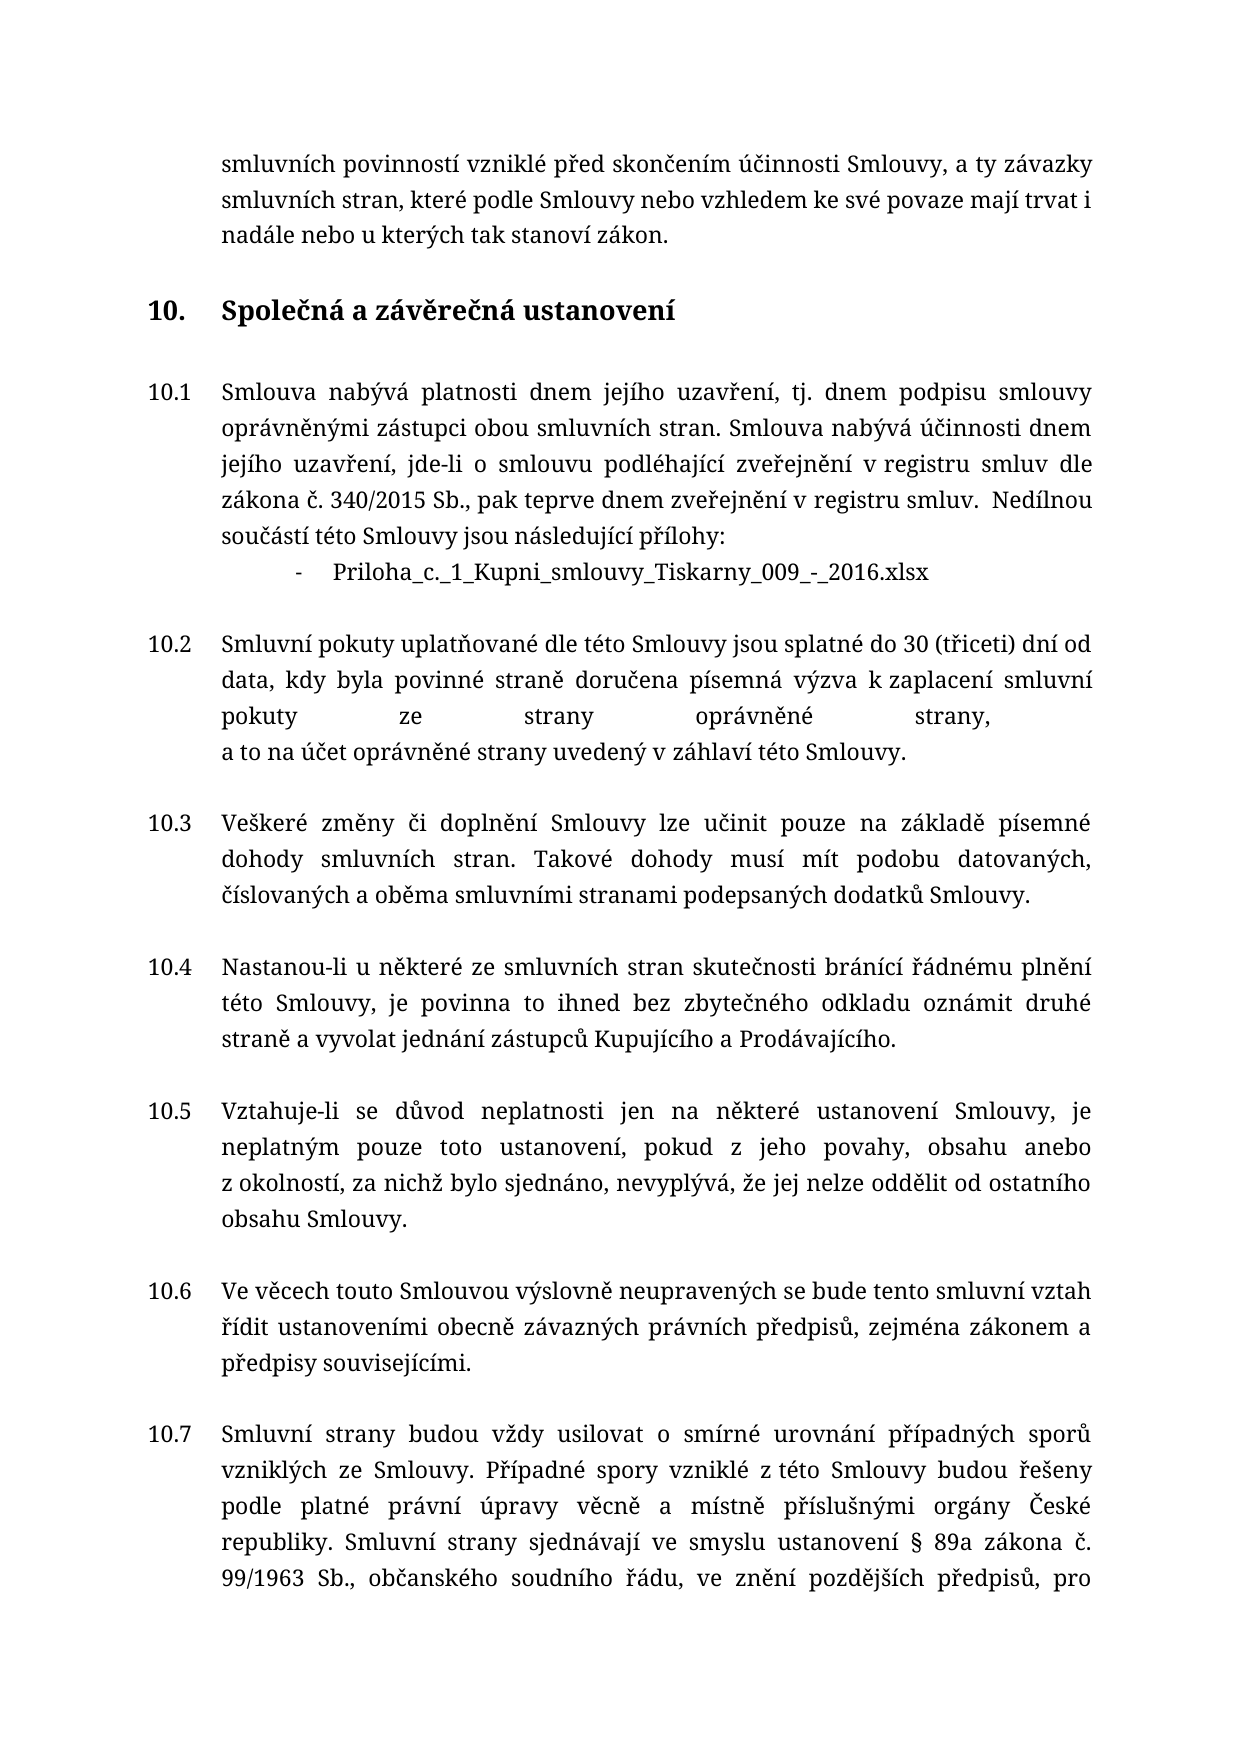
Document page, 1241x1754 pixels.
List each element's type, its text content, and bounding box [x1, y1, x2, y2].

text 10.3 Veškeré změny či doplnění Smlouvy lze učinit pouze na základě písemné dohody smluvních stran. Takové dohody musí mít podobu datovaných, číslovaných a oběma smluvními stranami podepsaných dodatků Smlouvy. [148, 807, 1093, 911]
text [148, 1418, 1093, 1593]
text 10. Společná a závěrečná ustanovení [148, 291, 1093, 328]
text 10.1 Smlouva nabývá platnosti dnem jejího uzavření, tj. dnem podpisu smlouvy oprávněnými zástupci obou smluvních stran. Smlouva nabývá účinnosti dnem jejího uzavření, jde-li o smlouvu podléhající zveřejnění v registru smluv dle zákona č. 340/2015 Sb., pak teprve dnem zveřejnění v registru smluv. Nedílnou součástí této Smlouvy jsou následující přílohy: [148, 376, 1093, 551]
text 10.4 Nastanou-li u některé ze smluvních stran skutečnosti bránící řádnému plnění této Smlouvy, je povinna to ihned bez zbytečného odkladu oznámit druhé straně a vyvolat jednání zástupců Kupujícího a Prodávajícího. [148, 951, 1093, 1054]
text 10.2 Smluvní pokuty uplatňované dle této Smlouvy jsou splatné do 30 (třiceti) dní od data, kdy byla povinné straně doručena písemná výzva k zaplacení smluvní pokuty ze strany oprávněné strany, a to na účet oprávněné strany uvedený v záhlaví této Smlouvy. [148, 628, 1093, 767]
text 10.5 Vztahuje-li se důvod neplatnosti jen na některé ustanovení Smlouvy, je neplatným pouze toto ustanovení, pokud z jeho povahy, obsahu anebo z okolností, za nichž bylo sjednáno, nevyplývá, že jej nelze oddělit od ostatního obsahu Smlouvy. [148, 1095, 1093, 1234]
list Priloha_c._1_Kupni_smlouvy_Tiskarny_009_-_2016.xlsx [295, 556, 1093, 587]
text 10.6 Ve věcech touto Smlouvou výslovně neupravených se bude tento smluvní vztah řídit ustanoveními obecně závazných právních předpisů, zejména zákonem a předpisy souvisejícími. [148, 1274, 1093, 1378]
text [148, 148, 1093, 251]
